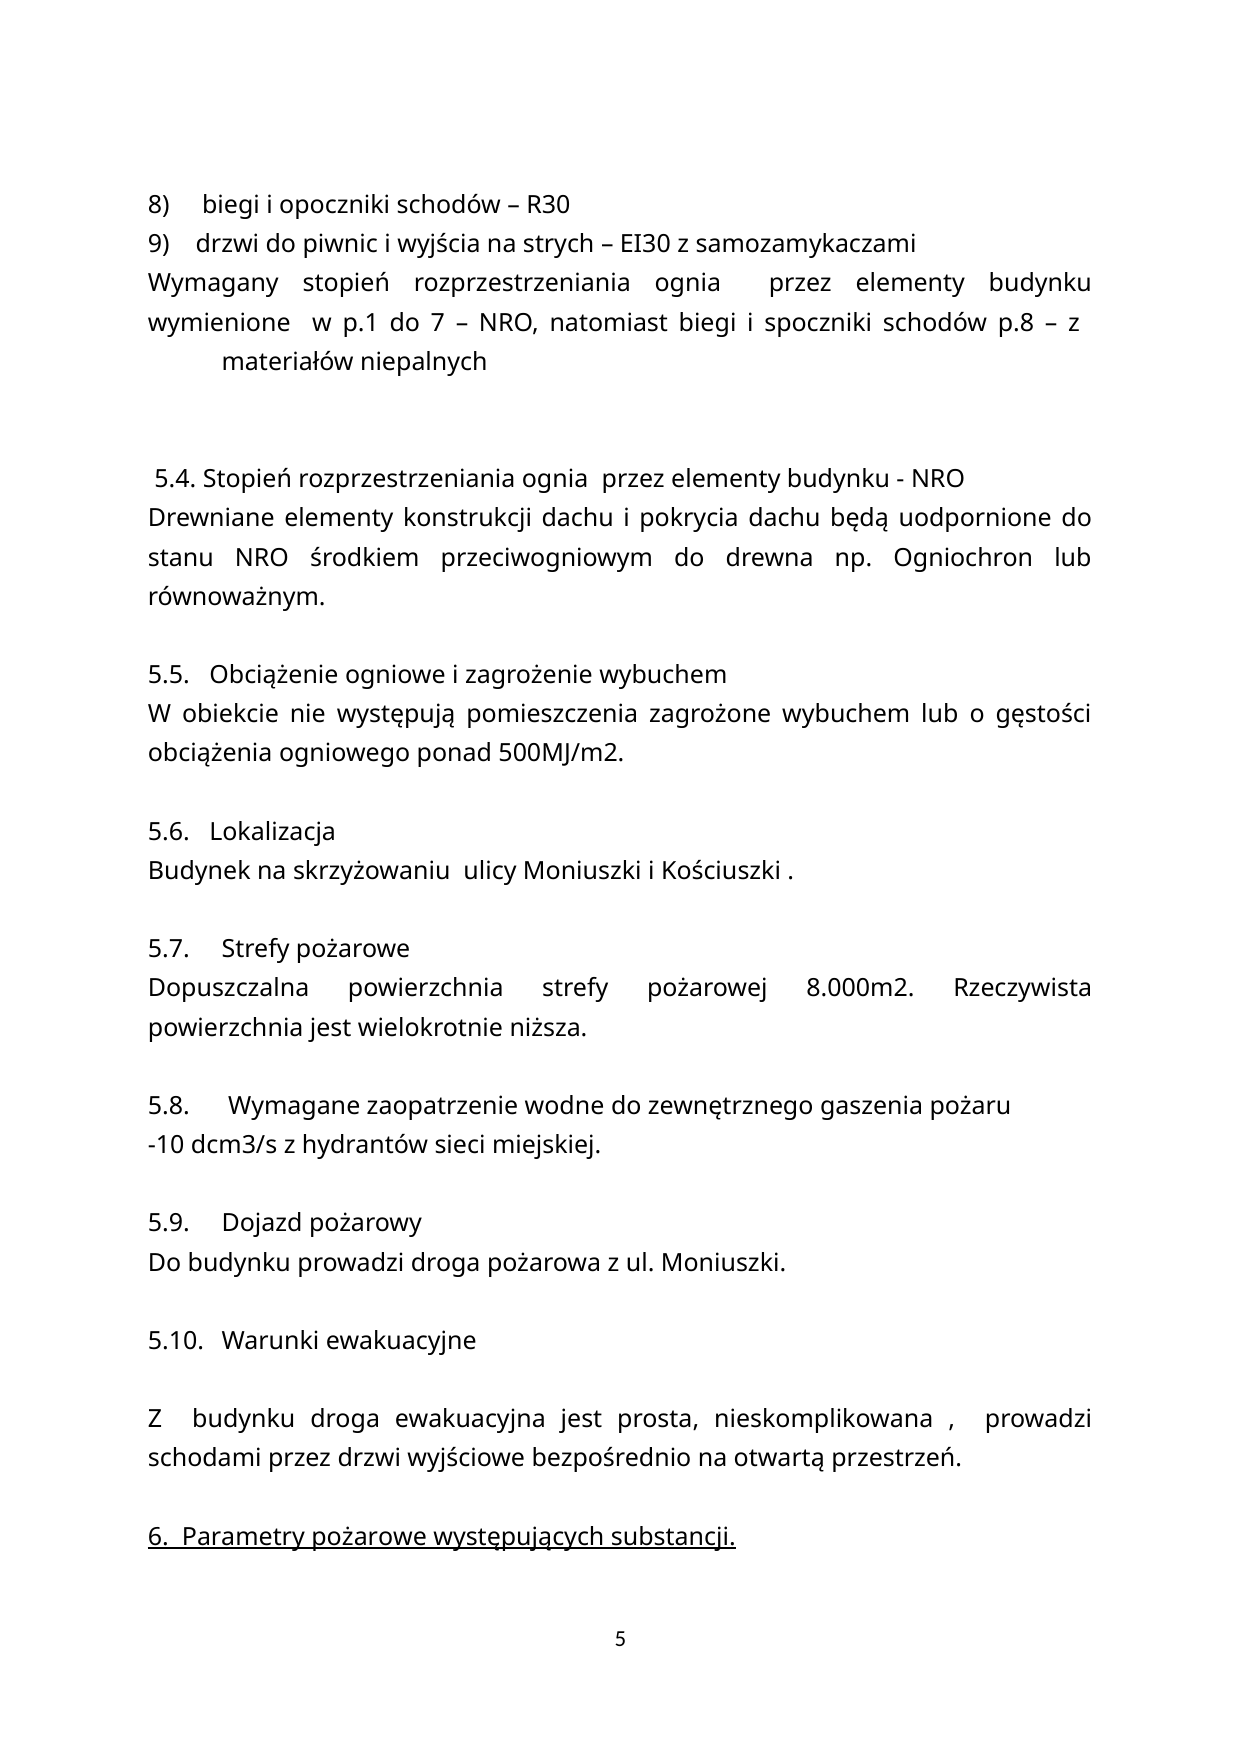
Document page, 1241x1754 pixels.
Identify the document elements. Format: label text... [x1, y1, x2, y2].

text 6. Parametry pożarowe występujących substancji. [148, 1518, 1093, 1552]
text 5.8. Wymagane zaopatrzenie wodne do zewnętrznego gaszenia pożaru [148, 1088, 1093, 1122]
text Drewniane elementy konstrukcji dachu i pokrycia dachu będą uodpornione do stanu NRO środkiem przeciwogniowym do drewna np. Ogniochron lub równoważnym. [148, 500, 1093, 612]
text Budynek na skrzyżowaniu ulicy Moniuszki i Kościuszki . [148, 853, 1093, 887]
text 5.4. Stopień rozprzestrzeniania ognia przez elementy budynku - NRO [148, 461, 1093, 495]
text 9) drzwi do piwnic i wyjścia na strych – EI30 z samozamykaczami [148, 226, 1093, 260]
text W obiekcie nie występują pomieszczenia zagrożone wybuchem lub o gęstości obciążenia ogniowego ponad 500MJ/m2. [148, 696, 1093, 769]
text Wymagany stopień rozprzestrzeniania ognia przez elementy budynku wymienione w p.1 do 7 – NRO, natomiast biegi i spoczniki schodów p.8 – z materiałów niepalnych [148, 265, 1093, 377]
text 5.9. Dojazd pożarowy [148, 1205, 1093, 1239]
text 5.5. Obciążenie ogniowe i zagrożenie wybuchem [148, 657, 1093, 691]
text 5.7. Strefy pożarowe [148, 931, 1093, 965]
text 5.6. Lokalizacja [148, 813, 1093, 847]
text 5.10. Warunki ewakuacyjne [148, 1323, 1093, 1357]
text Dopuszczalna powierzchnia strefy pożarowej 8.000m2. Rzeczywista powierzchnia jest wielokrotnie niższa. [148, 970, 1093, 1043]
text 8) biegi i opoczniki schodów – R30 [148, 187, 1093, 221]
text -10 dcm3/s z hydrantów sieci miejskiej. [148, 1127, 1093, 1161]
text Z budynku droga ewakuacyjna jest prosta, nieskomplikowana , prowadzi schodami przez drzwi wyjściowe bezpośrednio na otwartą przestrzeń. [148, 1401, 1093, 1474]
text Do budynku prowadzi droga pożarowa z ul. Moniuszki. [148, 1244, 1093, 1278]
